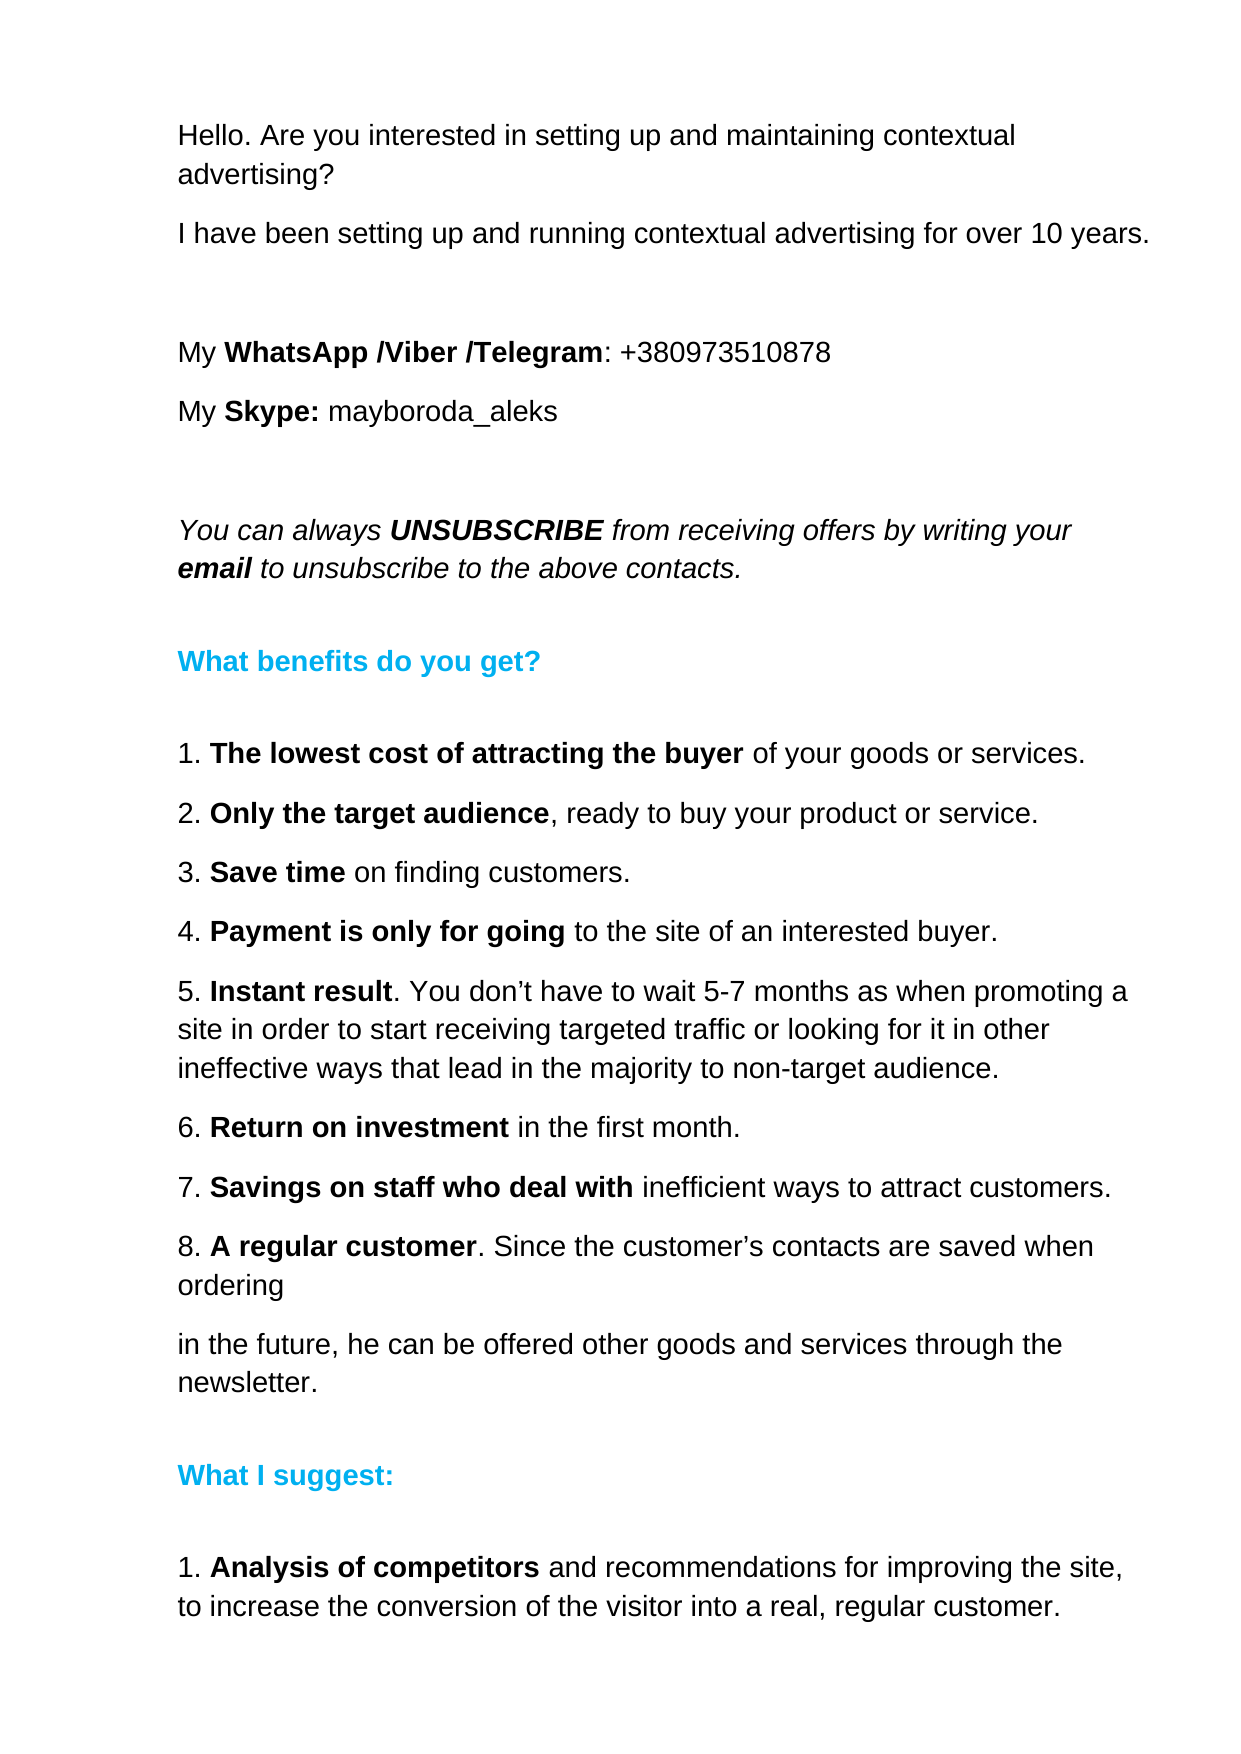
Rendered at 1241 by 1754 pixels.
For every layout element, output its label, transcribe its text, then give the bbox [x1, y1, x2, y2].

text 1. The lowest cost of attracting the buyer of your goods or services. [177, 703, 1152, 770]
text 2. Only the target audience, ready to buy your product or service. [177, 796, 1152, 829]
text I have been setting up and running contextual advertising for over 10 years. [177, 216, 1152, 249]
text 1. Analysis of competitors and recommendations for improving the site, to increase the conversion of the visitor into a real, regular customer. [177, 1517, 1152, 1622]
text What I suggest: [177, 1425, 1152, 1491]
text 6. Return on investment in the first month. [177, 1110, 1152, 1144]
text My Skype: mayboroda_aleks [177, 394, 1152, 428]
text You can always UNSUBSCRIBE from receiving offers by writing your email to unsubscribe to the above contacts. [177, 513, 1152, 585]
text 5. Instant result. You don’t have to wait 5-7 months as when promoting a site in order to start receiving targeted traffic or looking for it in other ineffective ways that lead in the majority to non-target audience. [177, 974, 1152, 1084]
text 3. Save time on finding customers. [177, 855, 1152, 888]
text 8. A regular customer. Since the customer’s contacts are saved when ordering [177, 1229, 1152, 1301]
text 7. Savings on staff who deal with inefficient ways to attract customers. [177, 1169, 1152, 1203]
text What benefits do you get? [177, 611, 1152, 677]
text Hello. Are you interested in setting up and maintaining contextual advertising? [177, 118, 1152, 190]
text My WhatsApp /Viber /Telegram: +380973510878 [177, 335, 1152, 368]
text 4. Payment is only for going to the site of an interested buyer. [177, 914, 1152, 948]
text in the future, he can be offered other goods and services through the newsletter. [177, 1327, 1152, 1399]
